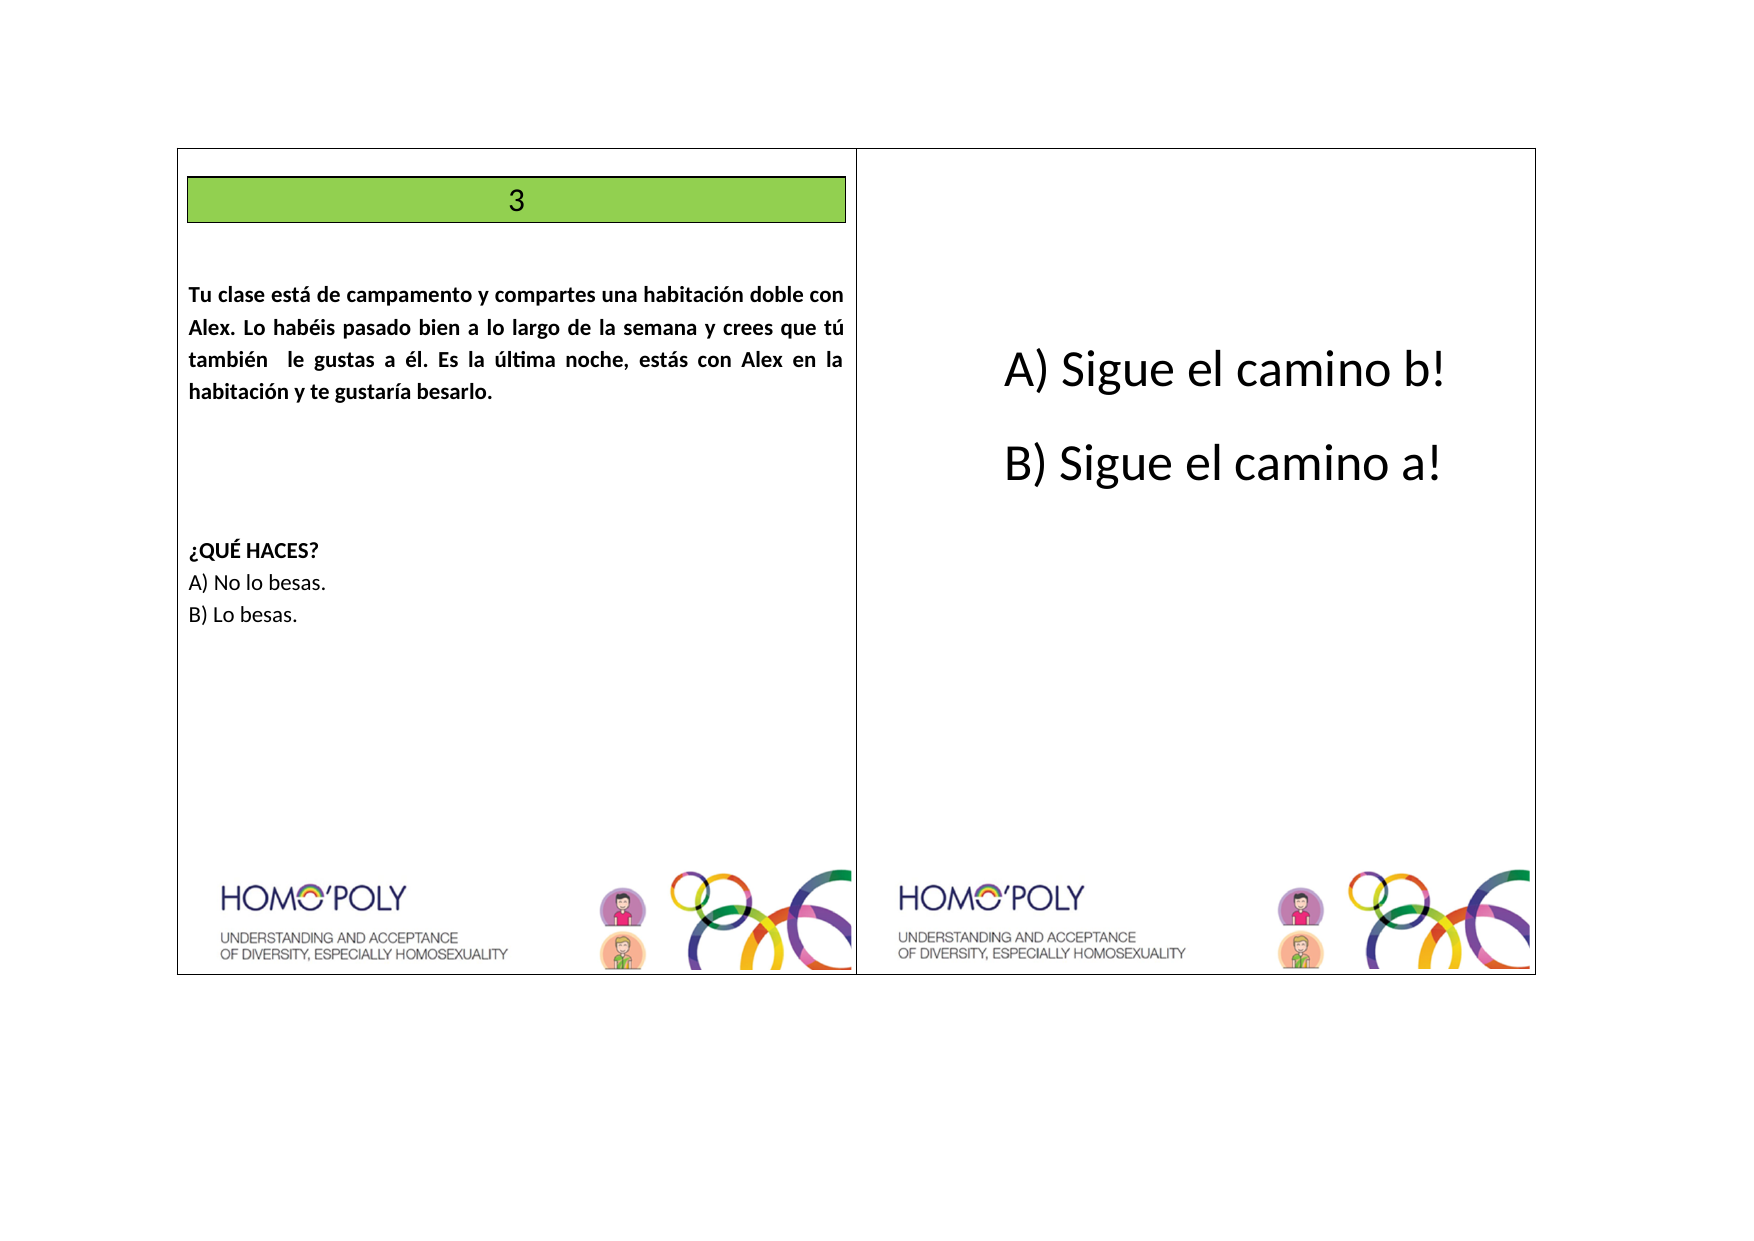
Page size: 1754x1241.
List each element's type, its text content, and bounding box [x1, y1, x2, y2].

table_header A) Sigue el camino b! B) Sigue el camino a! [857, 149, 1535, 974]
picture [181, 868, 852, 970]
table_header Tu clase está de campamento y compartes una habitación doble con Alex. Lo habéis pasado bien a lo largo de la semana y crees que tú también le gustas a él. Es la última noche, estás con Alex en la habitación y te gustaría besarlo. ¿QUÉ HACES? A) No lo besas. B) Lo besas. [178, 149, 856, 974]
picture [859, 867, 1530, 969]
